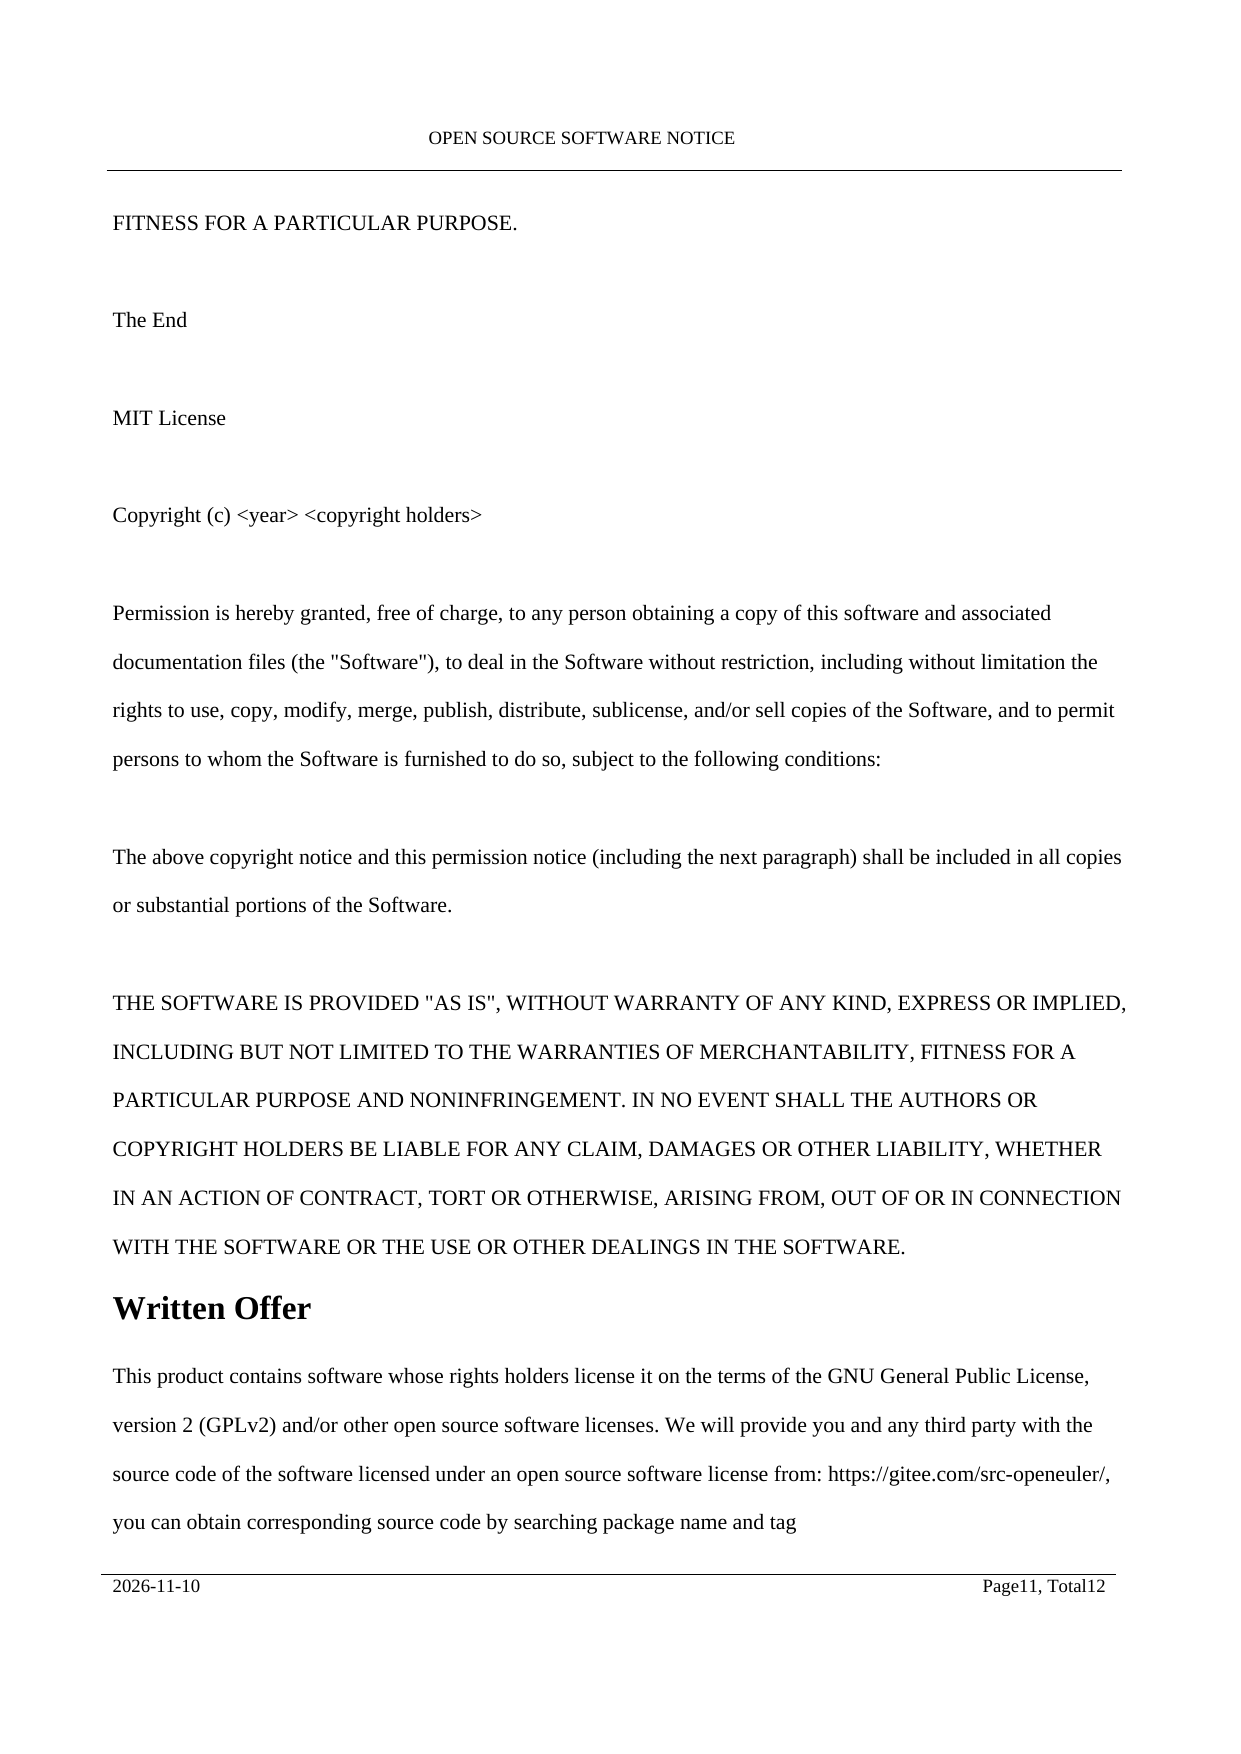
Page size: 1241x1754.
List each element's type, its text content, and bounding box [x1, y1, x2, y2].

text Written Offer [112, 1275, 1128, 1340]
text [112, 206, 1128, 1263]
text This product contains software whose rights holders license it on the terms of the GNU General Public License, version 2 (GPLv2) and/or other open source software licenses. We will provide you and any third party with the source code of the software licensed under an open source software license from: https://gitee.com/src-openeuler/, you can obtain corresponding source code by searching package name and tag [112, 1359, 1128, 1538]
